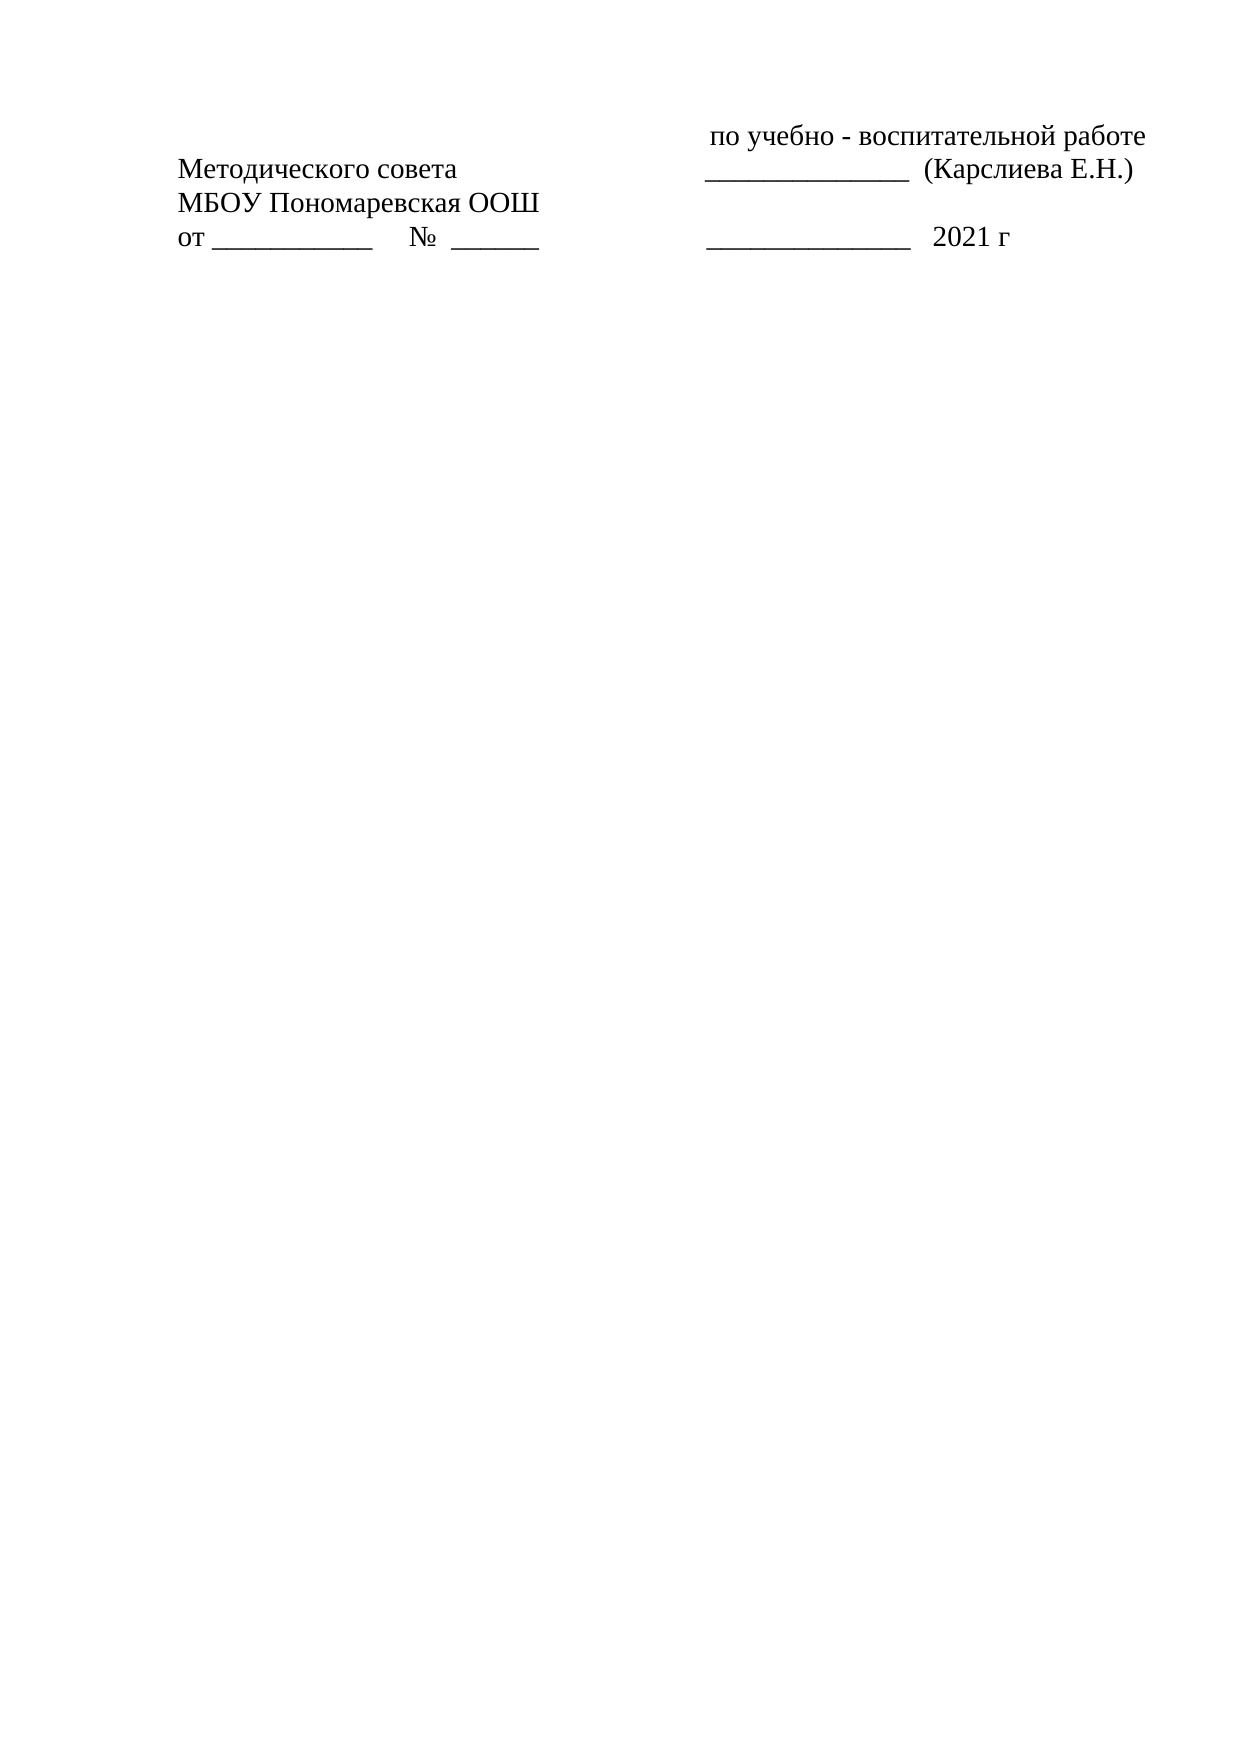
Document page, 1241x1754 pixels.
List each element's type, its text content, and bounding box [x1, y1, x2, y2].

text от ___________ № ______ ______________ 2021 г [177, 219, 1152, 252]
text по учебно - воспитательной работе Методического совета ______________ (Карслиева Е.Н.) [177, 118, 1152, 185]
text МБОУ Пономаревская ООШ [177, 185, 1152, 219]
